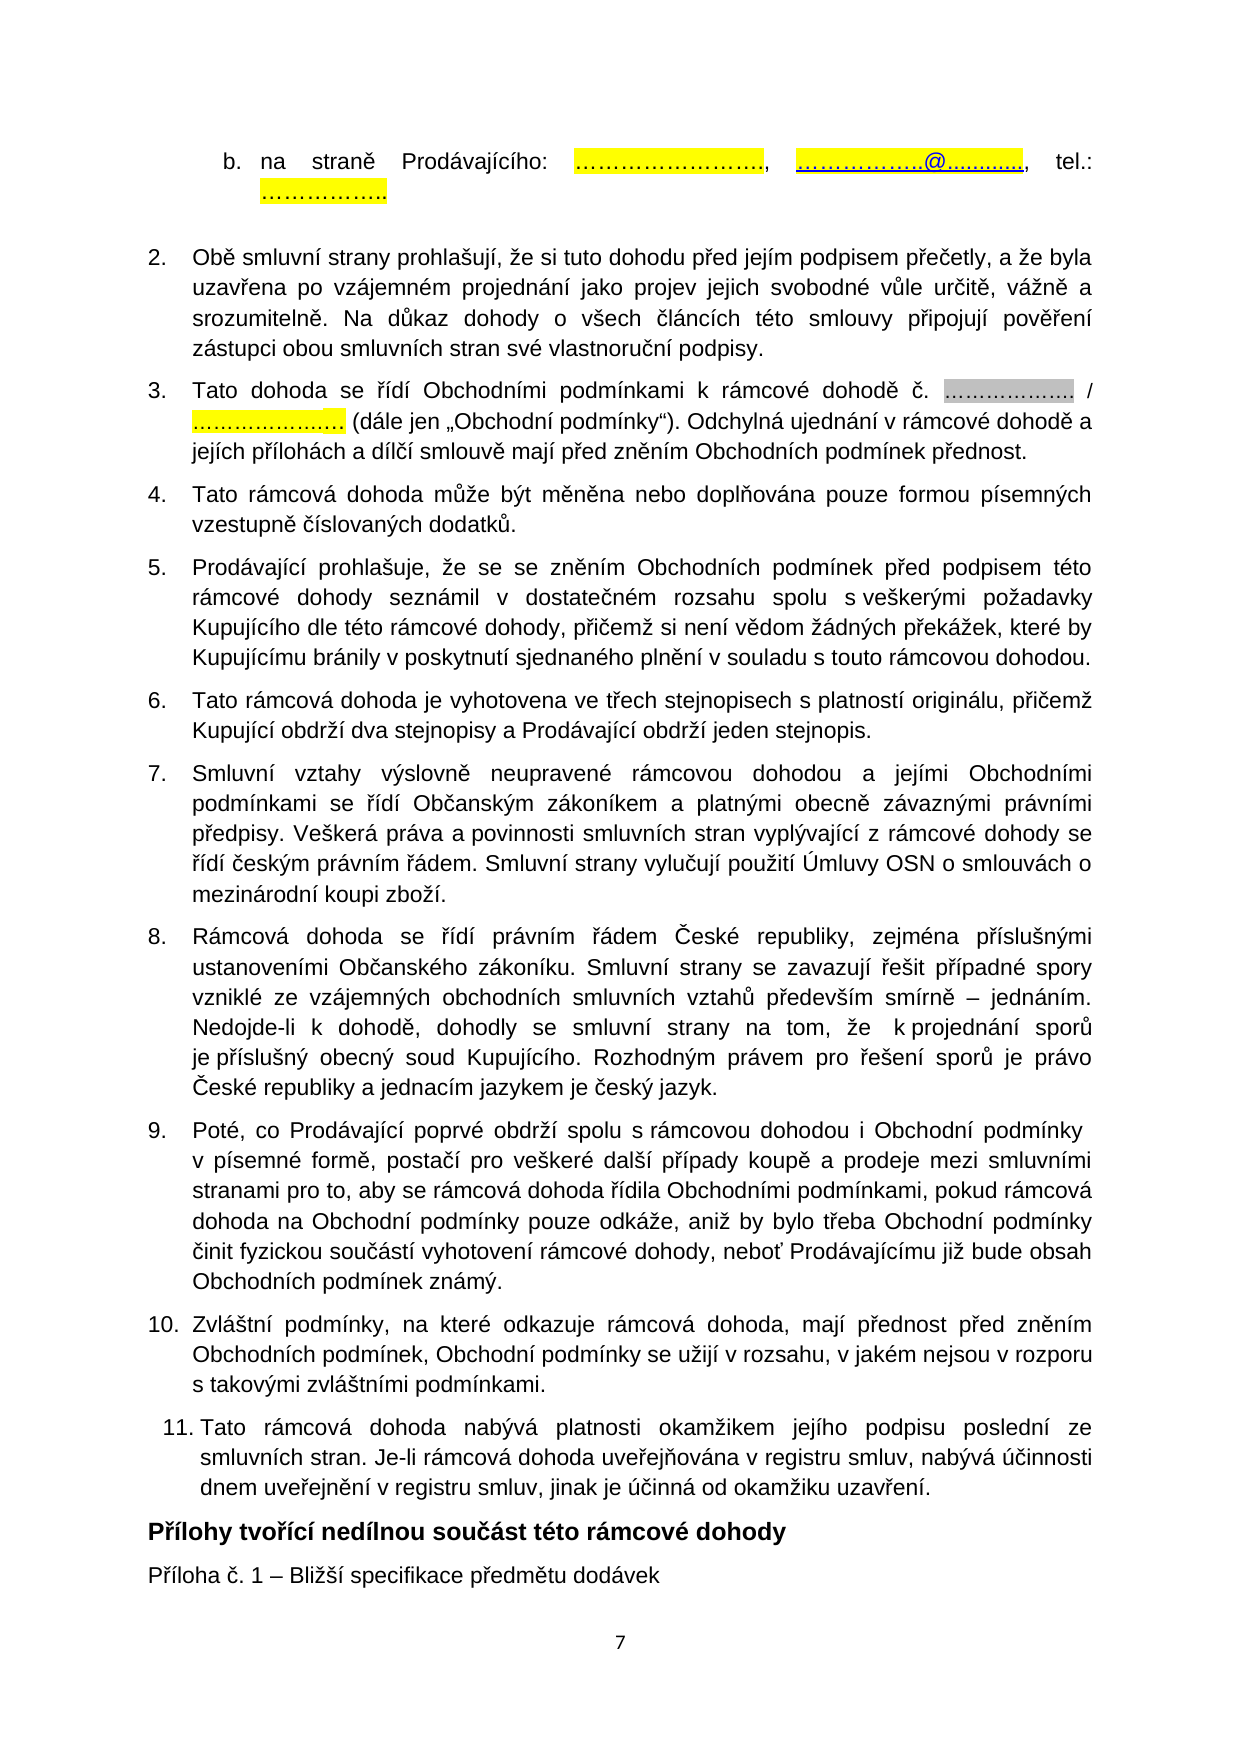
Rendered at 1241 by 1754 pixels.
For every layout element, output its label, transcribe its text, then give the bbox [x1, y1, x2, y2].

list Tato rámcová dohoda je vyhotovena ve třech stejnopisech s platností originálu, přičemž Kupující obdrží dva stejnopisy a Prodávající obdrží jeden stejnopis. [148, 687, 1093, 743]
list Smluvní vztahy výslovně neupravené rámcovou dohodou a jejími Obchodními podmínkami se řídí Občanským zákoníkem a platnými obecně závaznými právními předpisy. Veškerá práva a povinnosti smluvních stran vyplývající z rámcové dohody se řídí českým právním řádem. Smluvní strany vylučují použití Úmluvy OSN o smlouvách o mezinárodní koupi zboží. [148, 760, 1093, 907]
list Prodávající prohlašuje, že se se zněním Obchodních podmínek před podpisem této rámcové dohody seznámil v dostatečném rozsahu spolu s veškerými požadavky Kupujícího dle této rámcové dohody, přičemž si není vědom žádných překážek, které by Kupujícímu bránily v poskytnutí sjednaného plnění v souladu s touto rámcovou dohodou. [148, 553, 1093, 670]
list Tato dohoda se řídí Obchodními podmínkami k rámcové dohodě č. ………………. / ……………….… (dále jen „Obchodní podmínky“). Odchylná ujednání v rámcové dohodě a jejích přílohách a dílčí smlouvě mají před zněním Obchodních podmínek přednost. [148, 377, 1093, 464]
list na straně Prodávajícího: ……………………., ……………..@............, tel.: …………….. [223, 148, 1093, 204]
text Přílohy tvořící nedílnou součást této rámcové dohody [148, 1517, 1095, 1546]
list Poté, co Prodávající poprvé obdrží spolu s rámcovou dohodou i Obchodní podmínky v písemné formě, postačí pro veškeré další případy koupě a prodeje mezi smluvními stranami pro to, aby se rámcová dohoda řídila Obchodními podmínkami, pokud rámcová dohoda na Obchodní podmínky pouze odkáže, aniž by bylo třeba Obchodní podmínky činit fyzickou součástí vyhotovení rámcové dohody, neboť Prodávajícímu již bude obsah Obchodních podmínek známý. [148, 1117, 1093, 1294]
list Zvláštní podmínky, na které odkazuje rámcová dohoda, mají přednost před zněním Obchodních podmínek, Obchodní podmínky se užijí v rozsahu, v jakém nejsou v rozporu s takovými zvláštními podmínkami. [148, 1311, 1093, 1397]
list Tato rámcová dohoda nabývá platnosti okamžikem jejího podpisu poslední ze smluvních stran. Je-li rámcová dohoda uveřejňována v registru smluv, nabývá účinnosti dnem uveřejnění v registru smluv, jinak je účinná od okamžiku uzavření. [162, 1414, 1093, 1501]
list Rámcová dohoda se řídí právním řádem České republiky, zejména příslušnými ustanoveními Občanského zákoníku. Smluvní strany se zavazují řešit případné spory vzniklé ze vzájemných obchodních smluvních vztahů především smírně – jednáním. Nedojde-li k dohodě, dohodly se smluvní strany na tom, že k projednání sporů je příslušný obecný soud Kupujícího. Rozhodným právem pro řešení sporů je právo České republiky a jednacím jazykem je český jazyk. [148, 923, 1093, 1101]
list Tato rámcová dohoda může být měněna nebo doplňována pouze formou písemných vzestupně číslovaných dodatků. [148, 481, 1093, 537]
text Příloha č. 1 – Bližší specifikace předmětu dodávek [148, 1562, 1095, 1589]
list Obě smluvní strany prohlašují, že si tuto dohodu před jejím podpisem přečetly, a že byla uzavřena po vzájemném projednání jako projev jejich svobodné vůle určitě, vážně a srozumitelně. Na důkaz dohody o všech článcích této smlouvy připojují pověření zástupci obou smluvních stran své vlastnoruční podpisy. [148, 244, 1093, 361]
